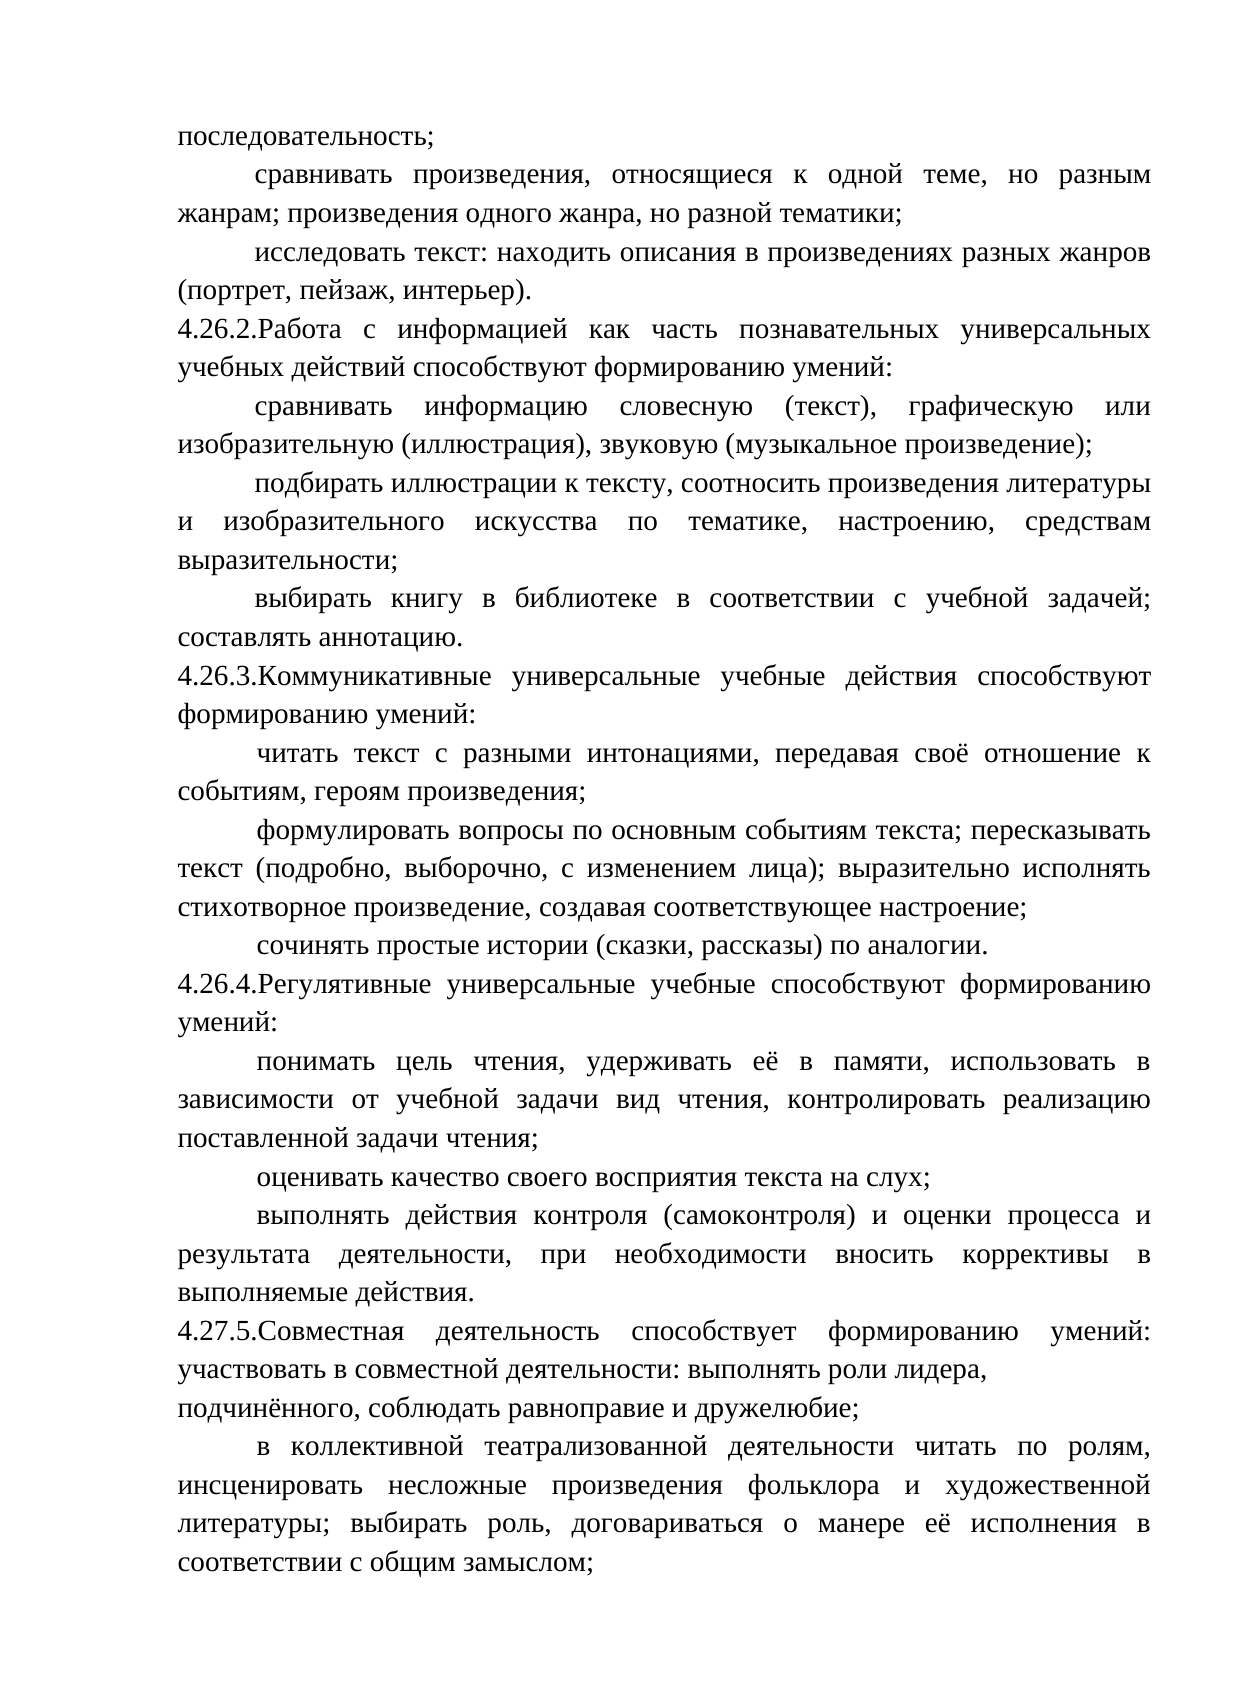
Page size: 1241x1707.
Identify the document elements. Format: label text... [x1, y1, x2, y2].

text 4.26.2.Работа с информацией как часть познавательных универсальных учебных действий способствуют формированию умений: [177, 311, 1152, 383]
text читать текст с разными интонациями, передавая своё отношение к событиям, героям произведения; [177, 735, 1152, 807]
text сравнивать произведения, относящиеся к одной теме, но разным жанрам; произведения одного жанра, но разной тематики; [177, 157, 1152, 229]
text сочинять простые истории (сказки, рассказы) по аналогии. [177, 927, 1152, 961]
text исследовать текст: находить описания в произведениях разных жанров (портрет, пейзаж, интерьер). [177, 234, 1152, 306]
text сравнивать информацию словесную (текст), графическую или изобразительную (иллюстрация), звуковую (музыкальное произведение); [177, 388, 1152, 460]
text формулировать вопросы по основным событиям текста; пересказывать текст (подробно, выборочно, с изменением лица); выразительно исполнять стихотворное произведение, создавая соответствующее настроение; [177, 812, 1152, 922]
text подбирать иллюстрации к тексту, соотносить произведения литературы и изобразительного искусства по тематике, настроению, средствам выразительности; [177, 465, 1152, 576]
text подчинённого, соблюдать равноправие и дружелюбие; [177, 1390, 1152, 1423]
text выполнять действия контроля (самоконтроля) и оценки процесса и результата деятельности, при необходимости вносить коррективы в выполняемые действия. [177, 1197, 1152, 1308]
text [177, 118, 1152, 152]
text в коллективной театрализованной деятельности читать по ролям, инсценировать несложные произведения фольклора и художественной литературы; выбирать роль, договариваться о манере её исполнения в соответствии с общим замыслом; [177, 1428, 1152, 1578]
text понимать цель чтения, удерживать её в памяти, использовать в зависимости от учебной задачи вид чтения, контролировать реализацию поставленной задачи чтения; [177, 1043, 1152, 1154]
text выбирать книгу в библиотеке в соответствии с учебной задачей; составлять аннотацию. [177, 581, 1152, 653]
text 4.26.3.Коммуникативные универсальные учебные действия способствуют формированию умений: [177, 658, 1152, 730]
text 4.27.5.Совместная деятельность способствует формированию умений: участвовать в совместной деятельности: выполнять роли лидера, [177, 1313, 1152, 1385]
text оценивать качество своего восприятия текста на слух; [177, 1159, 1152, 1192]
text 4.26.4.Регулятивные универсальные учебные способствуют формированию умений: [177, 966, 1152, 1038]
